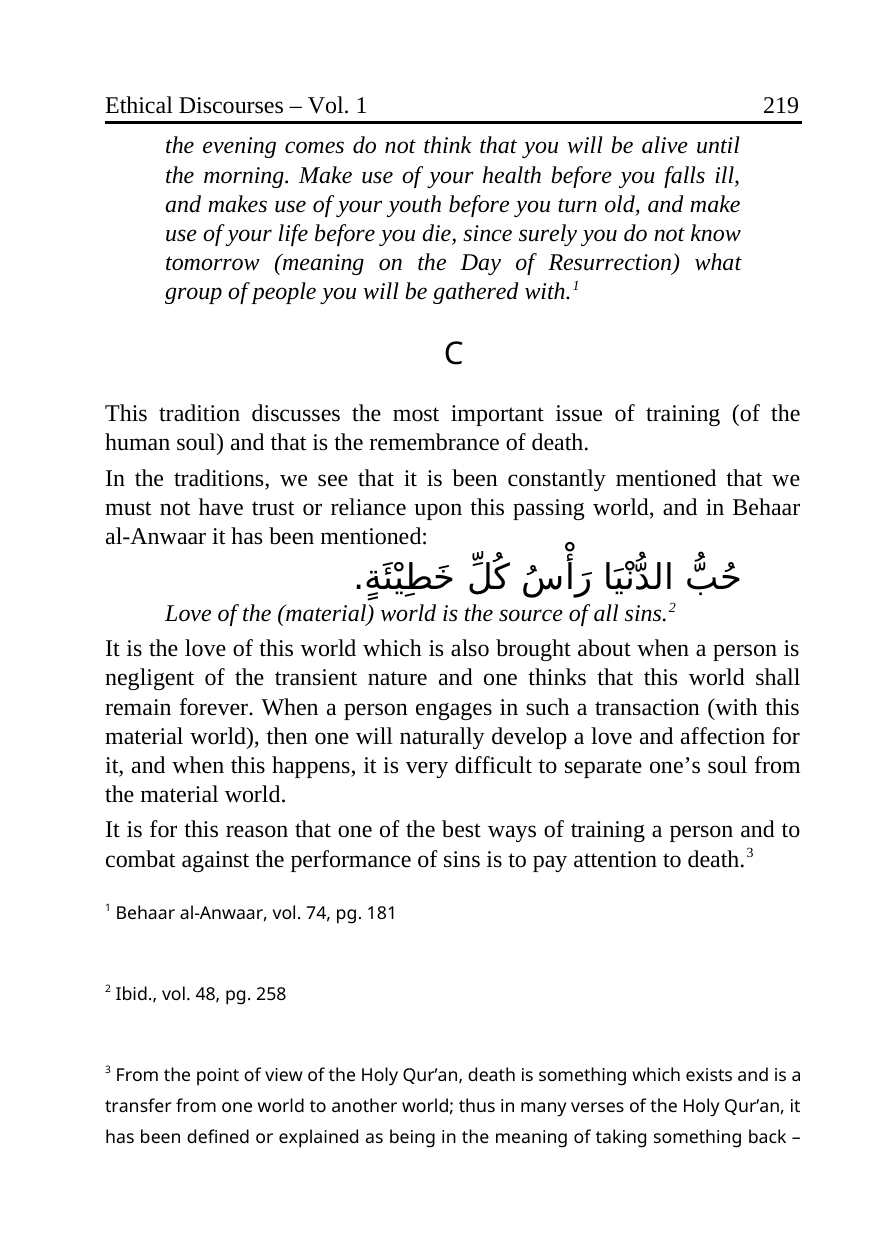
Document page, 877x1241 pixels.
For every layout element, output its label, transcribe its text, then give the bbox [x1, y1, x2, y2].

text C [105, 331, 802, 373]
text Love of the (material) world is the source of all sins. [165, 598, 742, 627]
text It is for this reason that one of the best ways of training a person and to combat against the performance of sins is to pay attention to death. [105, 814, 802, 873]
text This tradition discusses the most important issue of training (of the human soul) and that is the remembrance of death. [105, 398, 802, 457]
text It is the love of this world which is also brought about when a person is negligent of the transient nature and one thinks that this world shall remain forever. When a person engages in such a transaction (with this material world), then one will naturally develop a love and affection for it, and when this happens, it is very difficult to separate one’s soul from the material world. [105, 633, 802, 808]
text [165, 131, 742, 306]
text حُبُّ الدُّنْيَا رَأْسُ كُلِّ خَطِيْئَةٍ. [165, 557, 742, 598]
text In the traditions, we see that it is been constantly mentioned that we must not have trust or reliance upon this passing world, and in Behaar al-Anwaar it has been mentioned: [105, 463, 802, 550]
